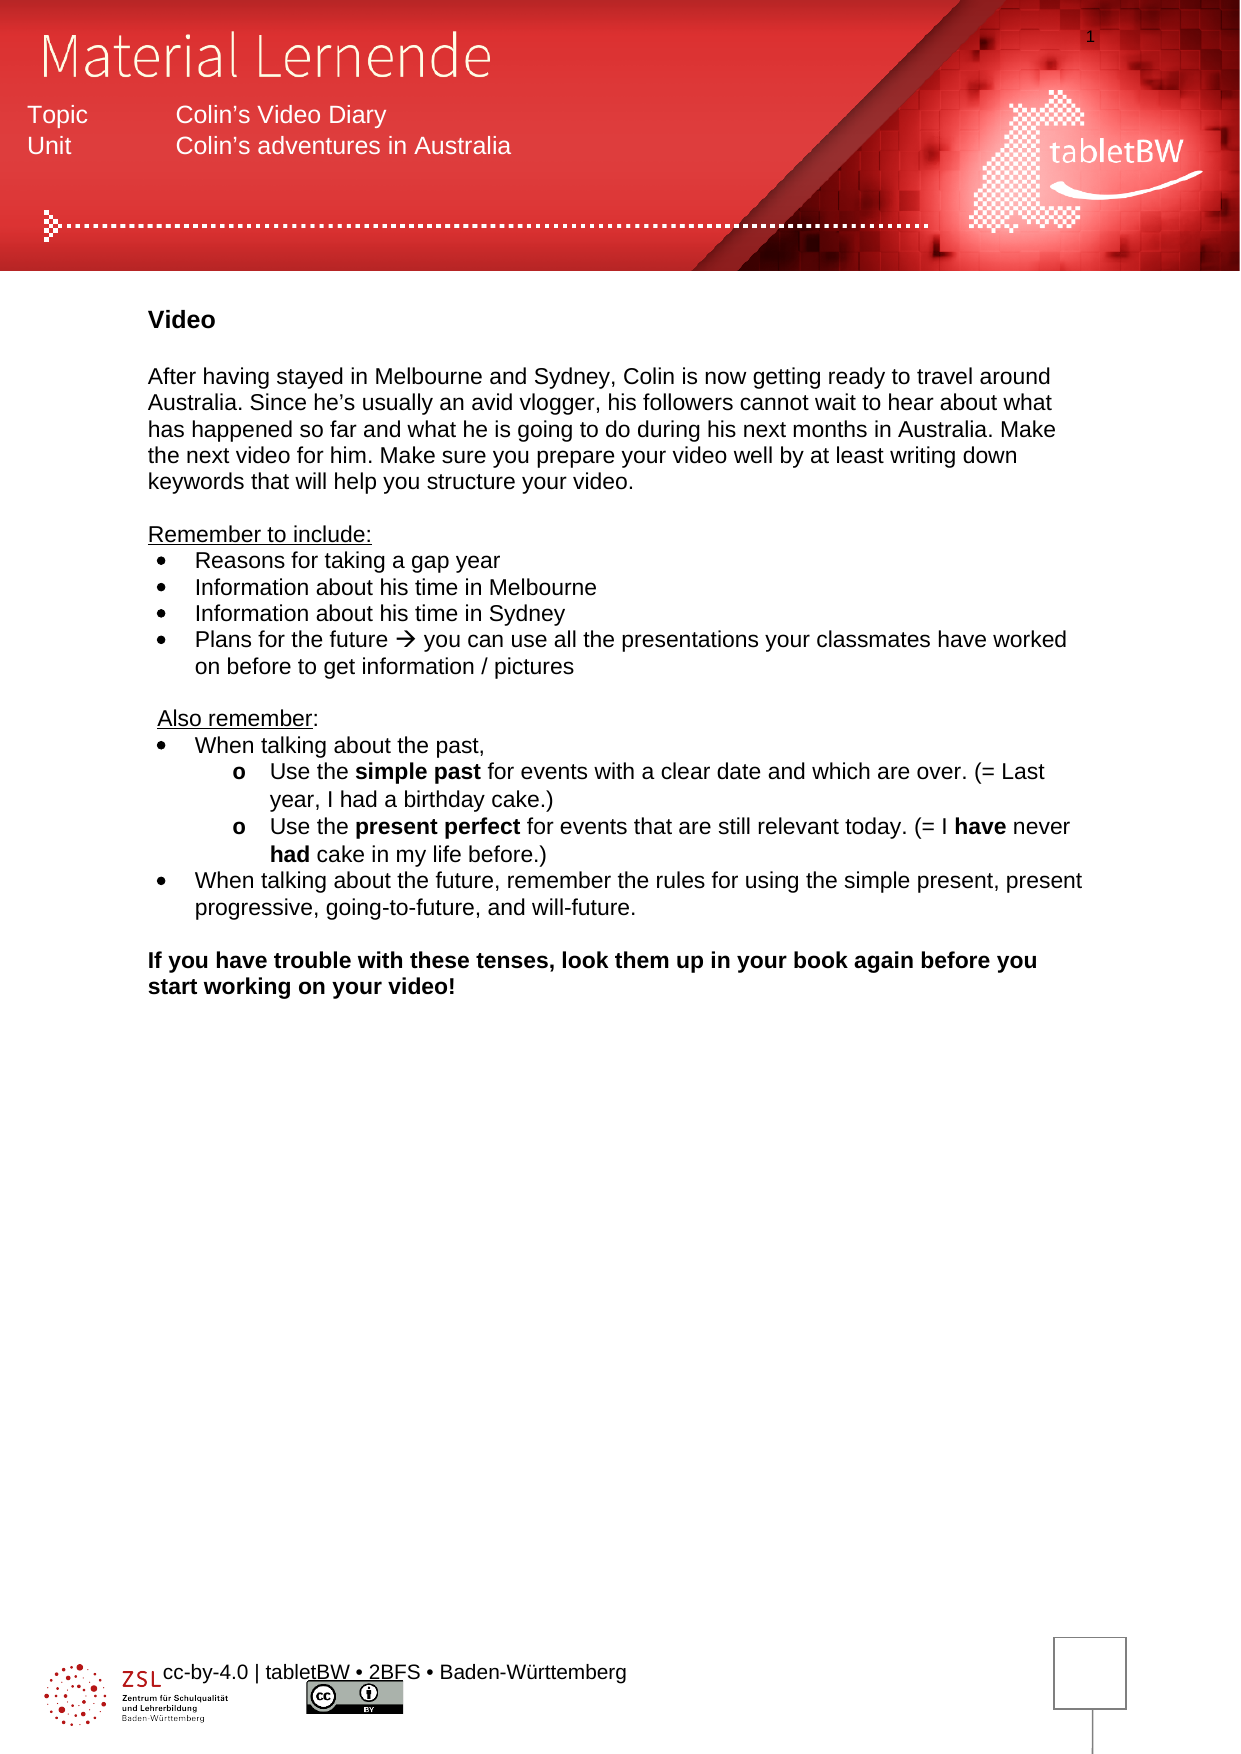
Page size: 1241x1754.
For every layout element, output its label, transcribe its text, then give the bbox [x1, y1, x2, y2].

picture [306, 1680, 404, 1714]
list When talking about the past, [157, 732, 1093, 758]
list Plans for the future you can use all the presentations your classmates have worked on before to get information / pictures [157, 626, 1093, 679]
picture [0, 0, 1240, 271]
picture [239, 1666, 244, 1678]
list Information about his time in Melbourne [157, 574, 1093, 600]
picture [28, 1648, 244, 1727]
list Use the simple past for events with a clear date and which are over. (= Last year, I had a birthday cake.) [232, 758, 1093, 813]
text After having stayed in Melbourne and Sydney, Colin is now getting ready to travel around Australia. Since he’s usually an avid vlogger, his followers cannot wait to hear about what has happened so far and what he is going to do during his next months in Australia. Make the next video for him. Make sure you prepare your video well by at least writing down keywords that will help you structure your video. [148, 363, 1093, 494]
text Video [148, 305, 1093, 334]
list Use the present perfect for events that are still relevant today. (= I have never had cake in my life before.) [232, 813, 1093, 867]
list Information about his time in Sydney [157, 600, 1093, 626]
text If you have trouble with these tenses, look them up in your book again before you start working on your video! [148, 947, 1093, 999]
list Reasons for taking a gap year [157, 547, 1093, 574]
text Also remember: [157, 705, 1093, 732]
text Remember to include: [148, 521, 1093, 547]
list When talking about the future, remember the rules for using the simple present, present progressive, going-to-future, and will-future. [157, 867, 1093, 920]
